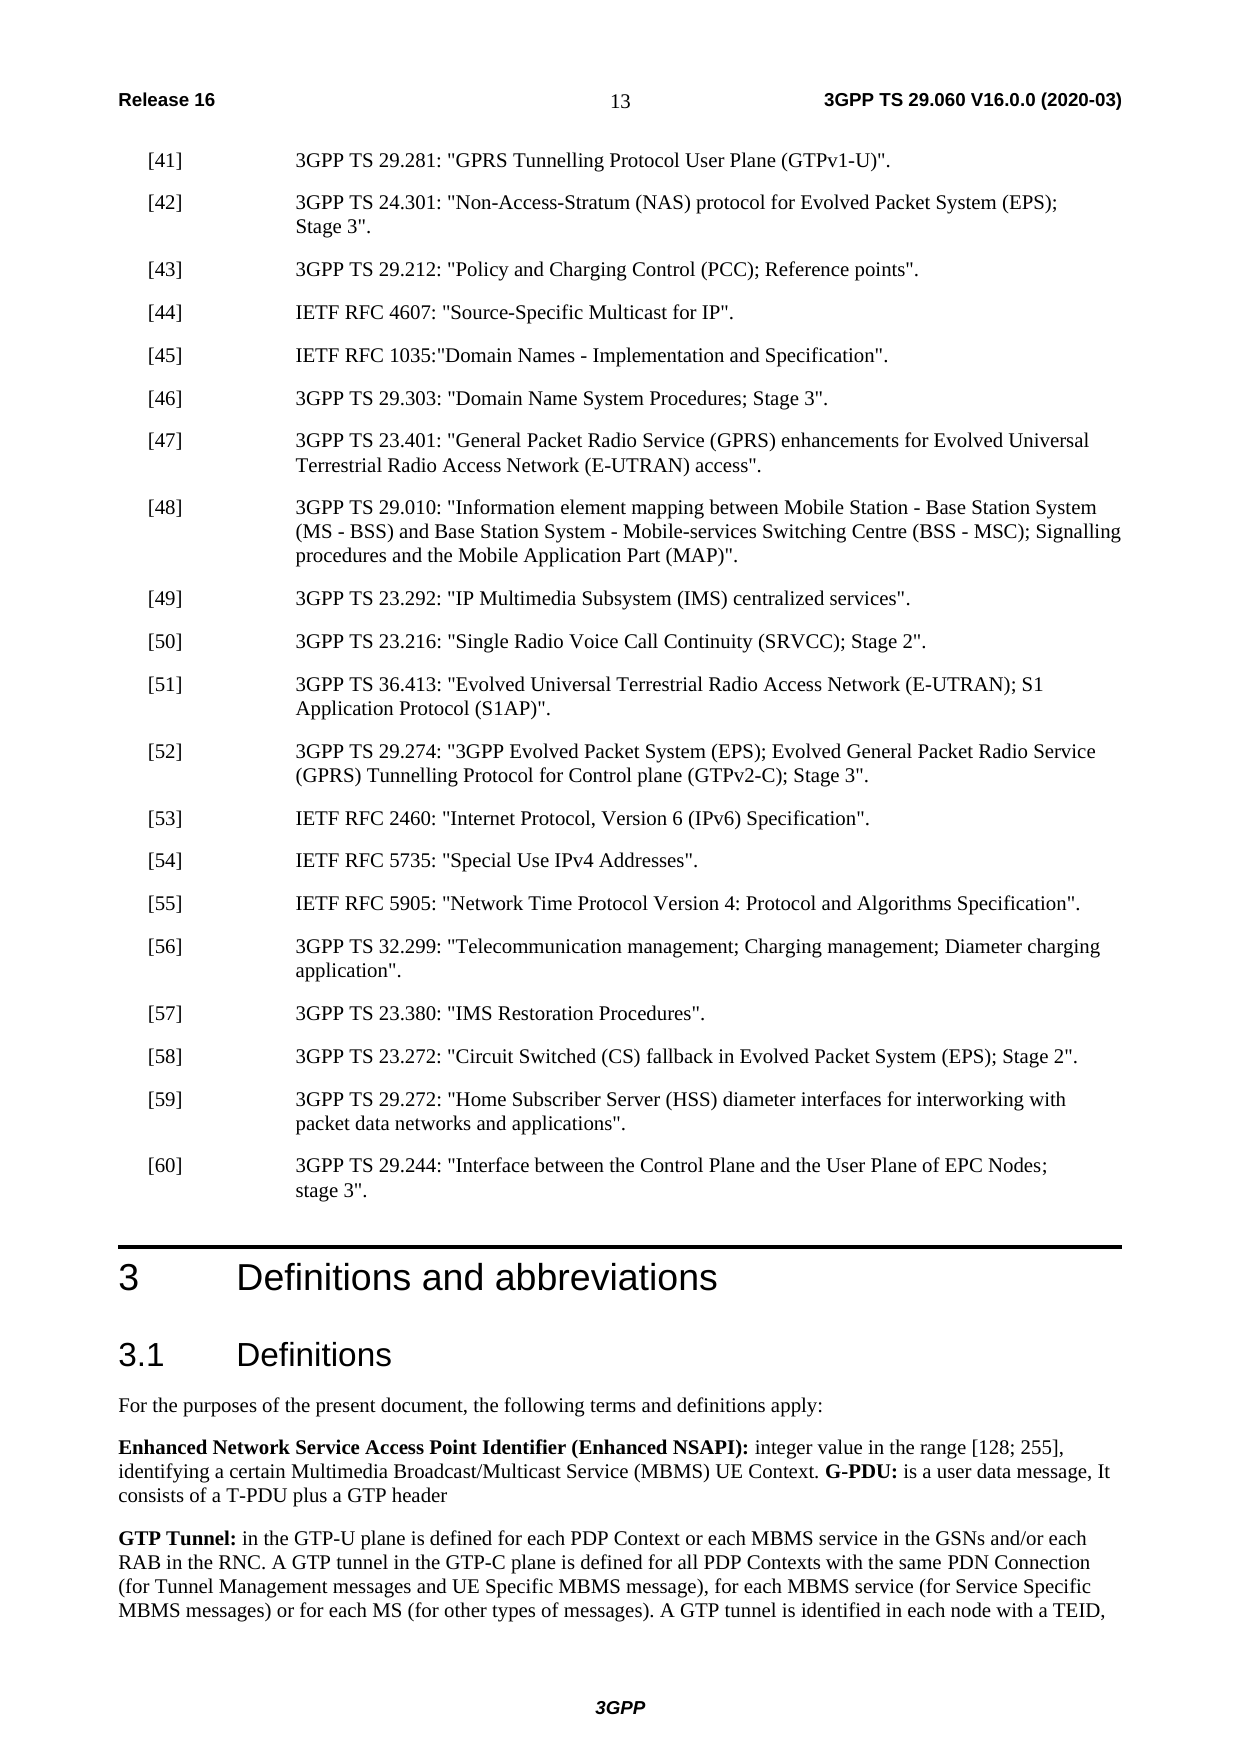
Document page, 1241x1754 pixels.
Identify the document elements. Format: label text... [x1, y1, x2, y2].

text [48] 3GPP TS 29.010: "Information element mapping between Mobile Station - Base Station System (MS - BSS) and Base Station System - Mobile-services Switching Centre (BSS - MSC); Signalling procedures and the Mobile Application Part (MAP)". [148, 495, 1122, 567]
text [42] 3GPP TS 24.301: "Non-Access-Stratum (NAS) protocol for Evolved Packet System (EPS); Stage 3". [148, 190, 1122, 238]
text [54] IETF RFC 5735: "Special Use IPv4 Addresses". [148, 848, 1122, 872]
text [60] 3GPP TS 29.244: "Interface between the Control Plane and the User Plane of EPC Nodes; stage 3". [148, 1153, 1122, 1202]
text [59] 3GPP TS 29.272: "Home Subscriber Server (HSS) diameter interfaces for interworking with packet data networks and applications". [148, 1087, 1122, 1135]
subtitle 3.1 Definitions [118, 1335, 1122, 1374]
text [52] 3GPP TS 29.274: "3GPP Evolved Packet System (EPS); Evolved General Packet Radio Service (GPRS) Tunnelling Protocol for Control plane (GTPv2-C); Stage 3". [148, 739, 1122, 787]
text [50] 3GPP TS 23.216: "Single Radio Voice Call Continuity (SRVCC); Stage 2". [148, 629, 1122, 653]
text [45] IETF RFC 1035:"Domain Names - Implementation and Specification". [148, 343, 1122, 367]
text [57] 3GPP TS 23.380: "IMS Restoration Procedures". [148, 1001, 1122, 1025]
text [53] IETF RFC 2460: "Internet Protocol, Version 6 (IPv6) Specification". [148, 806, 1122, 830]
text [51] 3GPP TS 36.413: "Evolved Universal Terrestrial Radio Access Network (E-UTRAN); S1 Application Protocol (S1AP)". [148, 672, 1122, 720]
text [58] 3GPP TS 23.272: "Circuit Switched (CS) fallback in Evolved Packet System (EPS); Stage 2". [148, 1044, 1122, 1068]
text [41] 3GPP TS 29.281: "GPRS Tunnelling Protocol User Plane (GTPv1-U)". [148, 147, 1122, 172]
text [118, 1526, 1122, 1622]
text [43] 3GPP TS 29.212: "Policy and Charging Control (PCC); Reference points". [148, 257, 1122, 281]
text [47] 3GPP TS 23.401: "General Packet Radio Service (GPRS) enhancements for Evolved Universal Terrestrial Radio Access Network (E-UTRAN) access". [148, 428, 1122, 477]
text [46] 3GPP TS 29.303: "Domain Name System Procedures; Stage 3". [148, 386, 1122, 410]
text Enhanced Network Service Access Point Identifier (Enhanced NSAPI): integer value in the range [128; 255], identifying a certain Multimedia Broadcast/Multicast Service (MBMS) UE Context. G-PDU: is a user data message, It consists of a T-PDU plus a GTP header [118, 1435, 1122, 1507]
text [49] 3GPP TS 23.292: "IP Multimedia Subsystem (IMS) centralized services". [148, 586, 1122, 610]
text [56] 3GPP TS 32.299: "Telecommunication management; Charging management; Diameter charging application". [148, 934, 1122, 982]
text [44] IETF RFC 4607: "Source-Specific Multicast for IP". [148, 300, 1122, 324]
subtitle 3 Definitions and abbreviations [118, 1249, 1122, 1298]
text [55] IETF RFC 5905: "Network Time Protocol Version 4: Protocol and Algorithms Specification". [148, 891, 1122, 915]
text For the purposes of the present document, the following terms and definitions apply: [118, 1392, 1122, 1417]
